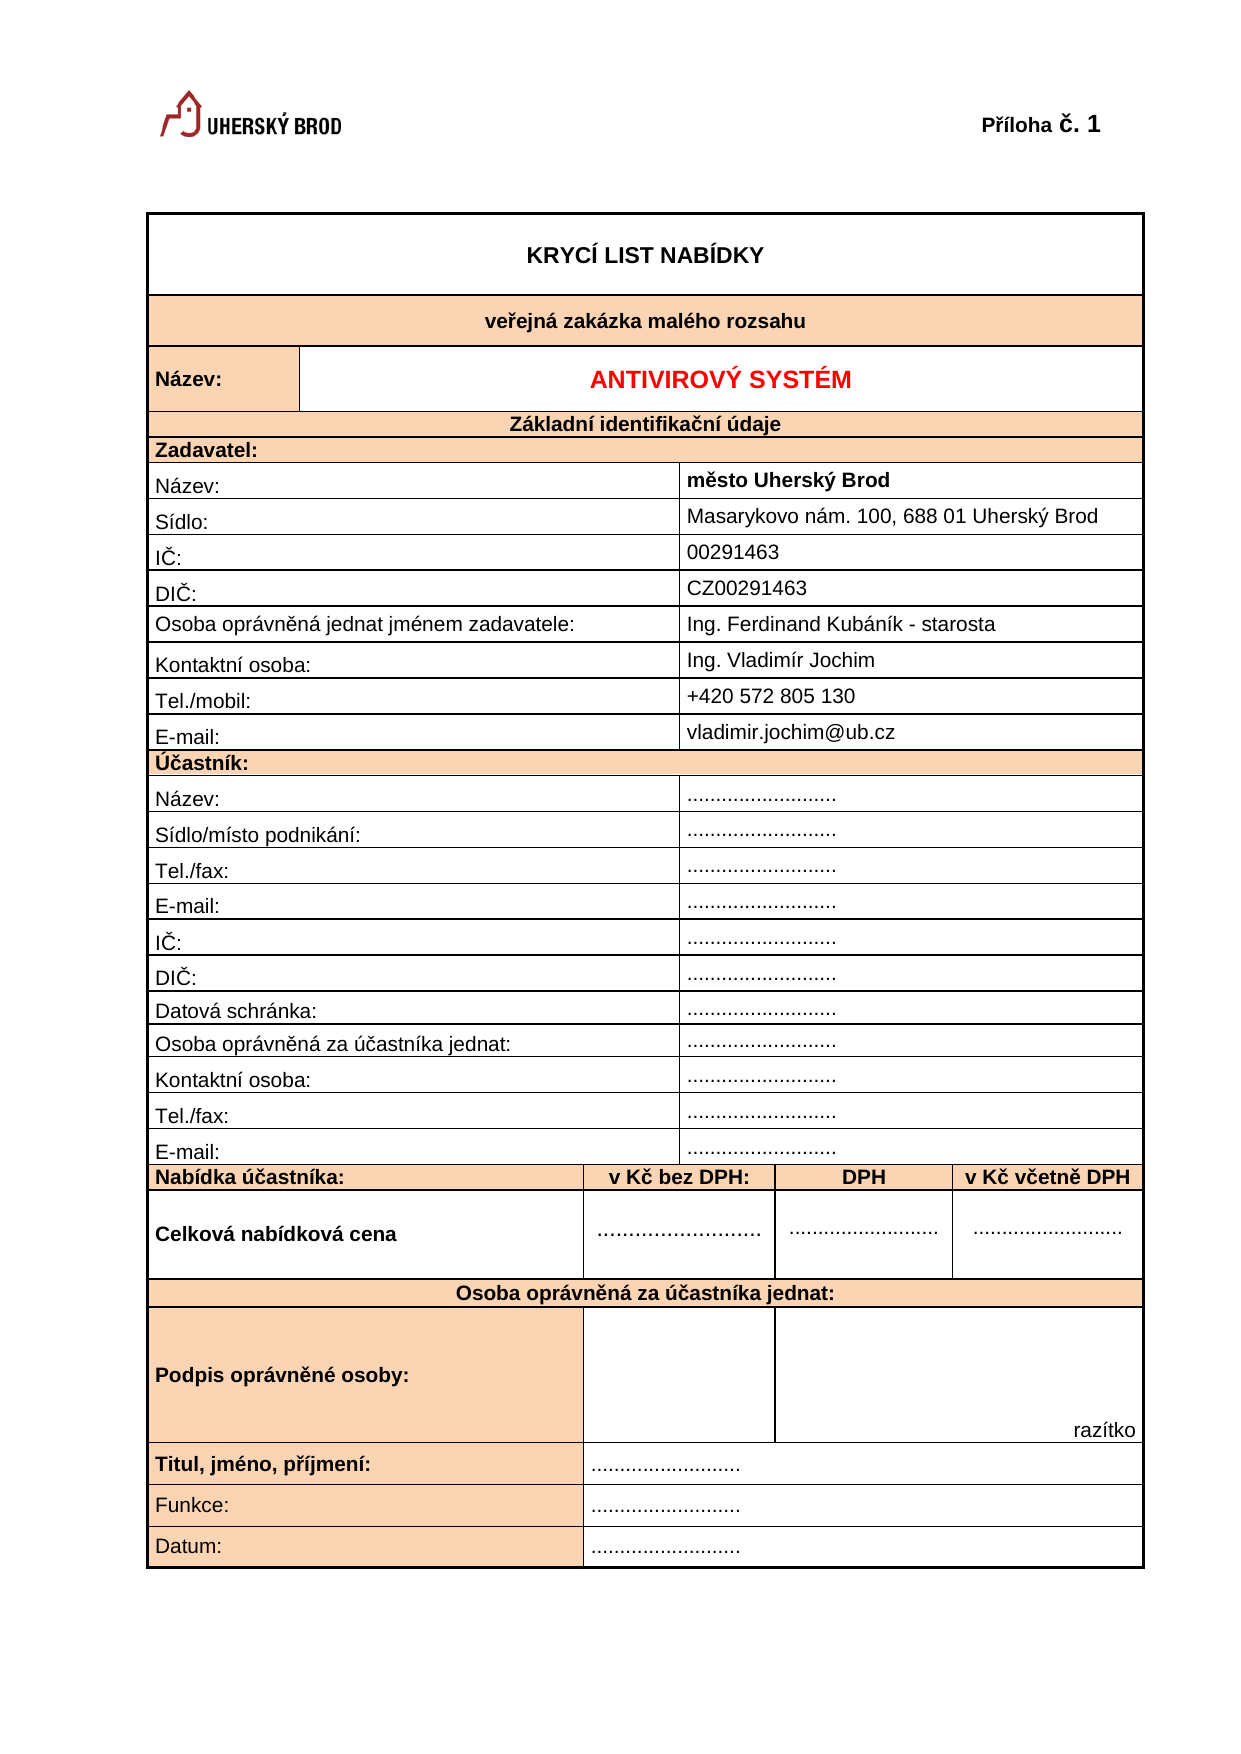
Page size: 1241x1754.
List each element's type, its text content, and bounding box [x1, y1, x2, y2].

table_cell DIČ: [149, 571, 679, 605]
table_cell +420 572 805 130 [680, 679, 1142, 713]
table_cell Název: [149, 776, 679, 811]
table_cell .......................... [680, 1025, 1142, 1056]
table_cell .......................... [953, 1191, 1142, 1278]
table_cell Ing. Vladimír Jochim [680, 643, 1142, 677]
table_cell Tel./mobil: [149, 679, 679, 713]
table_cell .......................... [584, 1191, 774, 1278]
table_cell Tel./fax: [149, 1093, 679, 1128]
table_cell E-mail: [149, 1129, 679, 1164]
table_cell .......................... [584, 1485, 1142, 1526]
table_cell .......................... [680, 920, 1142, 954]
table_cell Titul, jméno, příjmení: [149, 1443, 583, 1484]
table_cell DPH [776, 1165, 952, 1189]
picture [147, 73, 354, 155]
table_cell Sídlo: [149, 499, 679, 533]
table_cell Název: [149, 463, 679, 497]
table_cell Funkce: [149, 1485, 583, 1526]
table_cell .......................... [680, 1057, 1142, 1092]
table_cell antivirový systém [300, 347, 1142, 411]
table_cell IČ: [149, 535, 679, 569]
table_cell Účastník: [149, 751, 1142, 774]
table_cell .......................... [680, 992, 1142, 1023]
table_cell v Kč včetně DPH [953, 1165, 1142, 1189]
table_cell IČ: [149, 920, 679, 954]
table_cell .......................... [680, 848, 1142, 882]
table_cell [584, 1308, 774, 1442]
table_cell .......................... [584, 1443, 1142, 1484]
table_cell vladimir.jochim@ub.cz [680, 715, 1142, 749]
table_cell Zadavatel: [149, 438, 1142, 462]
table_cell Osoba oprávněná za účastníka jednat: [149, 1025, 679, 1056]
table_cell .......................... [680, 1093, 1142, 1128]
table_cell razítko [776, 1308, 1142, 1442]
table_cell Celková nabídková cena [149, 1191, 583, 1278]
table_cell v Kč bez DPH: [584, 1165, 774, 1189]
table_cell Základní identifikační údaje [149, 412, 1142, 436]
table_cell Název: [149, 347, 299, 411]
table_cell .......................... [680, 884, 1142, 918]
table_cell .......................... [680, 812, 1142, 846]
table_cell Sídlo/místo podnikání: [149, 812, 679, 846]
table_header KRYCÍ LIST NABÍDKY [149, 215, 1142, 294]
table_cell Osoba oprávněná jednat jménem zadavatele: [149, 607, 679, 641]
table_cell veřejná zakázka malého rozsahu [149, 296, 1142, 345]
table_cell .......................... [680, 1129, 1142, 1164]
table_cell .......................... [584, 1527, 1142, 1566]
table_cell .......................... [776, 1191, 952, 1278]
table_cell .......................... [680, 956, 1142, 990]
table_cell Kontaktní osoba: [149, 643, 679, 677]
table_cell 00291463 [680, 535, 1142, 569]
table_cell Datum: [149, 1527, 583, 1566]
table_cell CZ00291463 [680, 571, 1142, 605]
table_cell E-mail: [149, 715, 679, 749]
table_cell Nabídka účastníka: [149, 1165, 583, 1189]
table_cell Ing. Ferdinand Kubáník - starosta [680, 607, 1142, 641]
table_cell .......................... [680, 776, 1142, 811]
table_cell Tel./fax: [149, 848, 679, 882]
table_cell Osoba oprávněná za účastníka jednat: [149, 1280, 1142, 1306]
table_cell Podpis oprávněné osoby: [149, 1308, 583, 1442]
table_cell E-mail: [149, 884, 679, 918]
table_cell Datová schránka: [149, 992, 679, 1023]
table_cell město Uherský Brod [680, 463, 1142, 497]
table_cell Kontaktní osoba: [149, 1057, 679, 1092]
table_cell Masarykovo nám. 100, 688 01 Uherský Brod [680, 499, 1142, 533]
table_cell DIČ: [149, 956, 679, 990]
